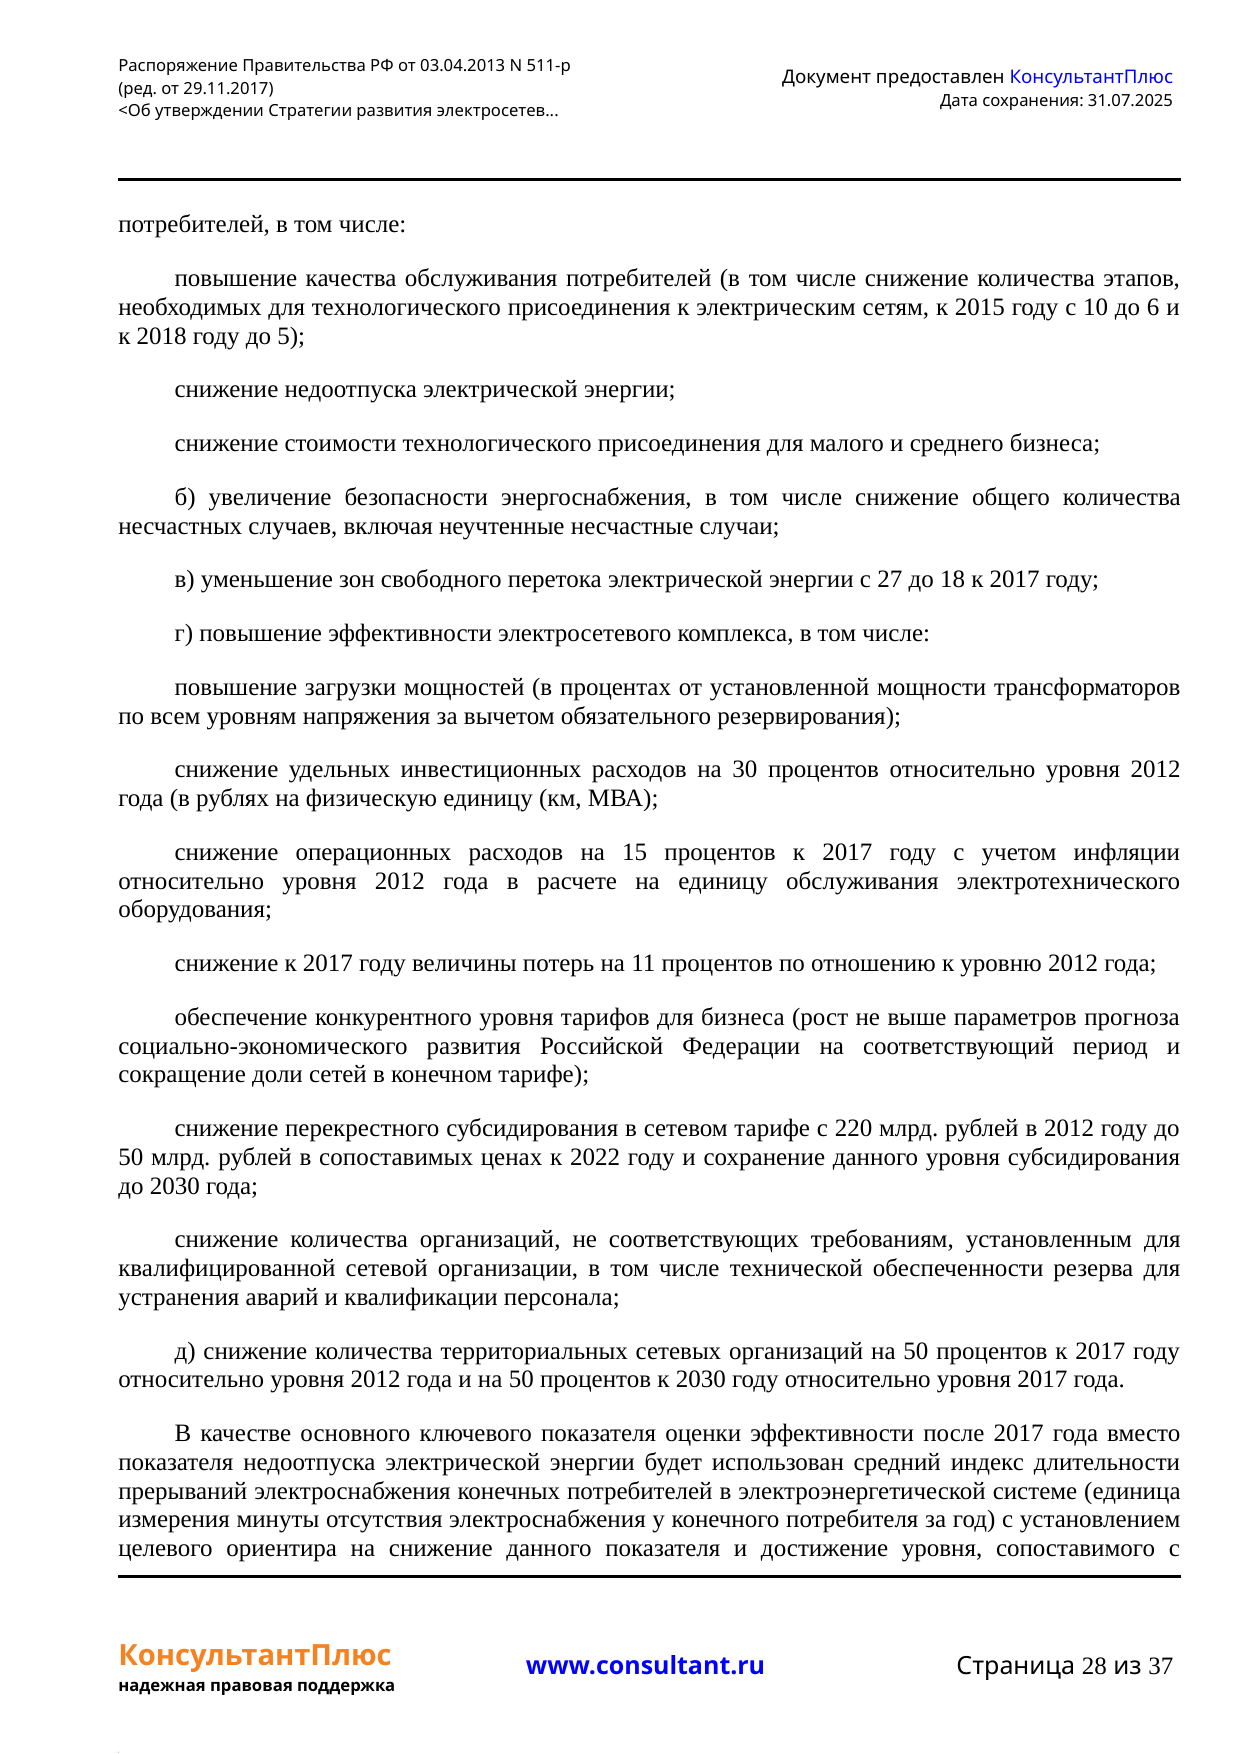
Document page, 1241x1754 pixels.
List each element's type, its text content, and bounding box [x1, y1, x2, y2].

text снижение стоимости технологического присоединения для малого и среднего бизнеса; [118, 428, 1181, 457]
text повышение загрузки мощностей (в процентах от установленной мощности трансформаторов по всем уровням напряжения за вычетом обязательного резервирования); [118, 672, 1181, 729]
text снижение недоотпуска электрической энергии; [118, 374, 1181, 403]
text г) повышение эффективности электросетевого комплекса, в том числе: [118, 618, 1181, 647]
text в) уменьшение зон свободного перетока электрической энергии с 27 до 18 к 2017 году; [118, 564, 1181, 593]
text б) увеличение безопасности энергоснабжения, в том числе снижение общего количества несчастных случаев, включая неучтенные несчастные случаи; [118, 482, 1181, 539]
text д) снижение количества территориальных сетевых организаций на 50 процентов к 2017 году относительно уровня 2012 года и на 50 процентов к 2030 году относительно уровня 2017 года. [118, 1336, 1181, 1393]
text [118, 209, 1181, 238]
text снижение удельных инвестиционных расходов на 30 процентов относительно уровня 2012 года (в рублях на физическую единицу (км, МВА); [118, 754, 1181, 812]
text обеспечение конкурентного уровня тарифов для бизнеса (рост не выше параметров прогноза социально-экономического развития Российской Федерации на соответствующий период и сокращение доли сетей в конечном тарифе); [118, 1002, 1181, 1088]
text снижение перекрестного субсидирования в сетевом тарифе с 220 млрд. рублей в 2012 году до 50 млрд. рублей в сопоставимых ценах к 2022 году и сохранение данного уровня субсидирования до 2030 года; [118, 1113, 1181, 1199]
text снижение к 2017 году величины потерь на 11 процентов по отношению к уровню 2012 года; [118, 948, 1181, 977]
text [118, 1418, 1181, 1562]
text снижение количества организаций, не соответствующих требованиям, установленным для квалифицированной сетевой организации, в том числе технической обеспеченности резерва для устранения аварий и квалификации персонала; [118, 1224, 1181, 1311]
text повышение качества обслуживания потребителей (в том числе снижение количества этапов, необходимых для технологического присоединения к электрическим сетям, к 2015 году с 10 до 6 и к 2018 году до 5); [118, 263, 1181, 349]
text снижение операционных расходов на 15 процентов к 2017 году с учетом инфляции относительно уровня 2012 года в расчете на единицу обслуживания электротехнического оборудования; [118, 837, 1181, 923]
